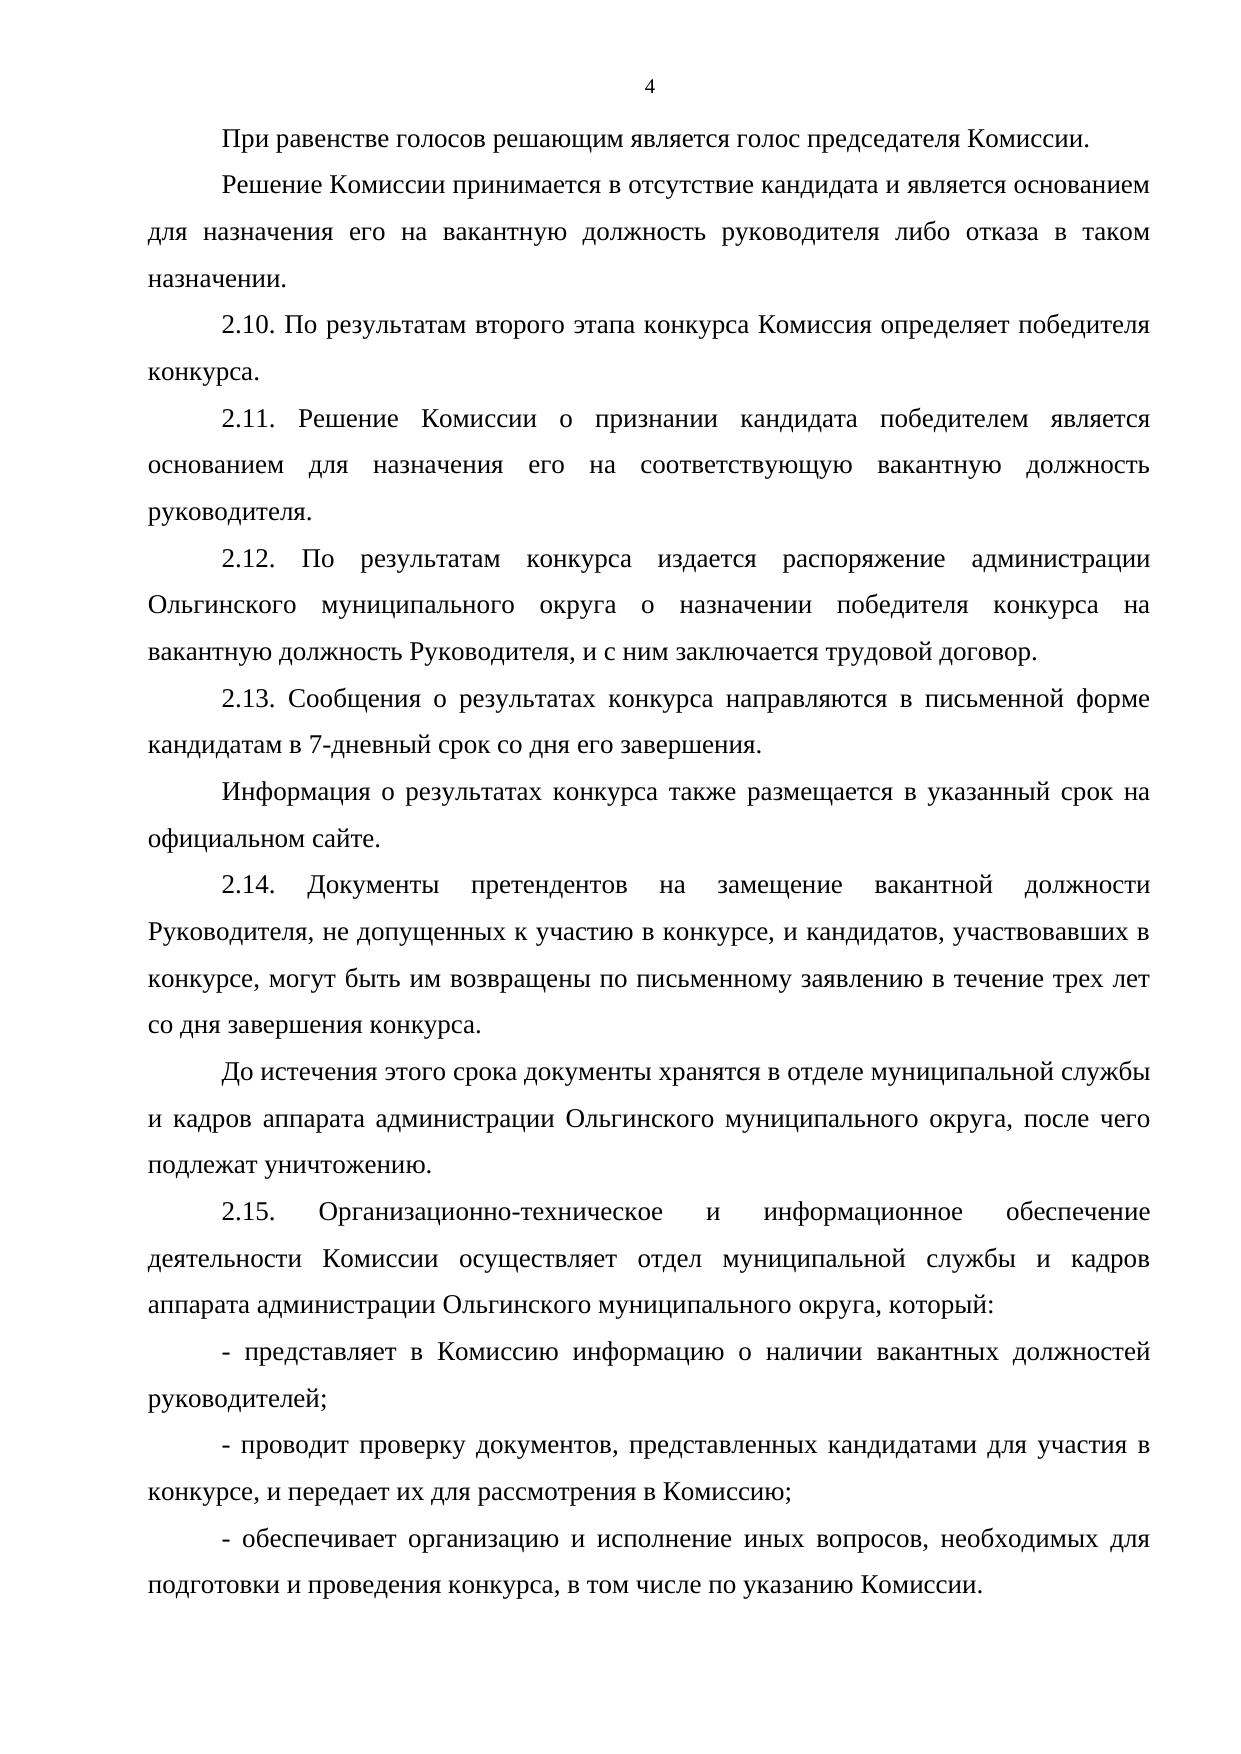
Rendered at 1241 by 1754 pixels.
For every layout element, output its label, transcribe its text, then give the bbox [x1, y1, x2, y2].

text 2.15. Организационно-техническое и информационное обеспечение деятельности Комиссии осуществляет отдел муниципальной службы и кадров аппарата администрации Ольгинского муниципального округа, который: [148, 1195, 1152, 1320]
text 2.13. Сообщения о результатах конкурса направляются в письменной форме кандидатам в 7-дневный срок со дня его завершения. [148, 682, 1152, 760]
text 2.14. Документы претендентов на замещение вакантной должности Руководителя, не допущенных к участию в конкурсе, и кандидатов, участвовавших в конкурсе, могут быть им возвращены по письменному заявлению в течение трех лет со дня завершения конкурса. [148, 869, 1152, 1040]
text До истечения этого срока документы хранятся в отделе муниципальной службы и кадров аппарата администрации Ольгинского муниципального округа, после чего подлежат уничтожению. [148, 1055, 1152, 1180]
text 2.10. По результатам второго этапа конкурса Комиссия определяет победителя конкурса. [148, 309, 1152, 386]
text - проводит проверку документов, представленных кандидатами для участия в конкурсе, и передает их для рассмотрения в Комиссию; [148, 1429, 1152, 1506]
text - представляет в Комиссию информацию о наличии вакантных должностей руководителей; [148, 1335, 1152, 1413]
text Решение Комиссии принимается в отсутствие кандидата и является основанием для назначения его на вакантную должность руководителя либо отказа в таком назначении. [148, 169, 1152, 293]
text Информация о результатах конкурса также размещается в указанный срок на официальном сайте. [148, 775, 1152, 853]
text При равенстве голосов решающим является голос председателя Комиссии. [148, 122, 1152, 153]
text - обеспечивает организацию и исполнение иных вопросов, необходимых для подготовки и проведения конкурса, в том числе по указанию Комиссии. [148, 1522, 1152, 1600]
text 2.12. По результатам конкурса издается распоряжение администрации Ольгинского муниципального округа о назначении победителя конкурса на вакантную должность Руководителя, и с ним заключается трудовой договор. [148, 542, 1152, 666]
text 2.11. Решение Комиссии о признании кандидата победителем является основанием для назначения его на соответствующую вакантную должность руководителя. [148, 402, 1152, 526]
